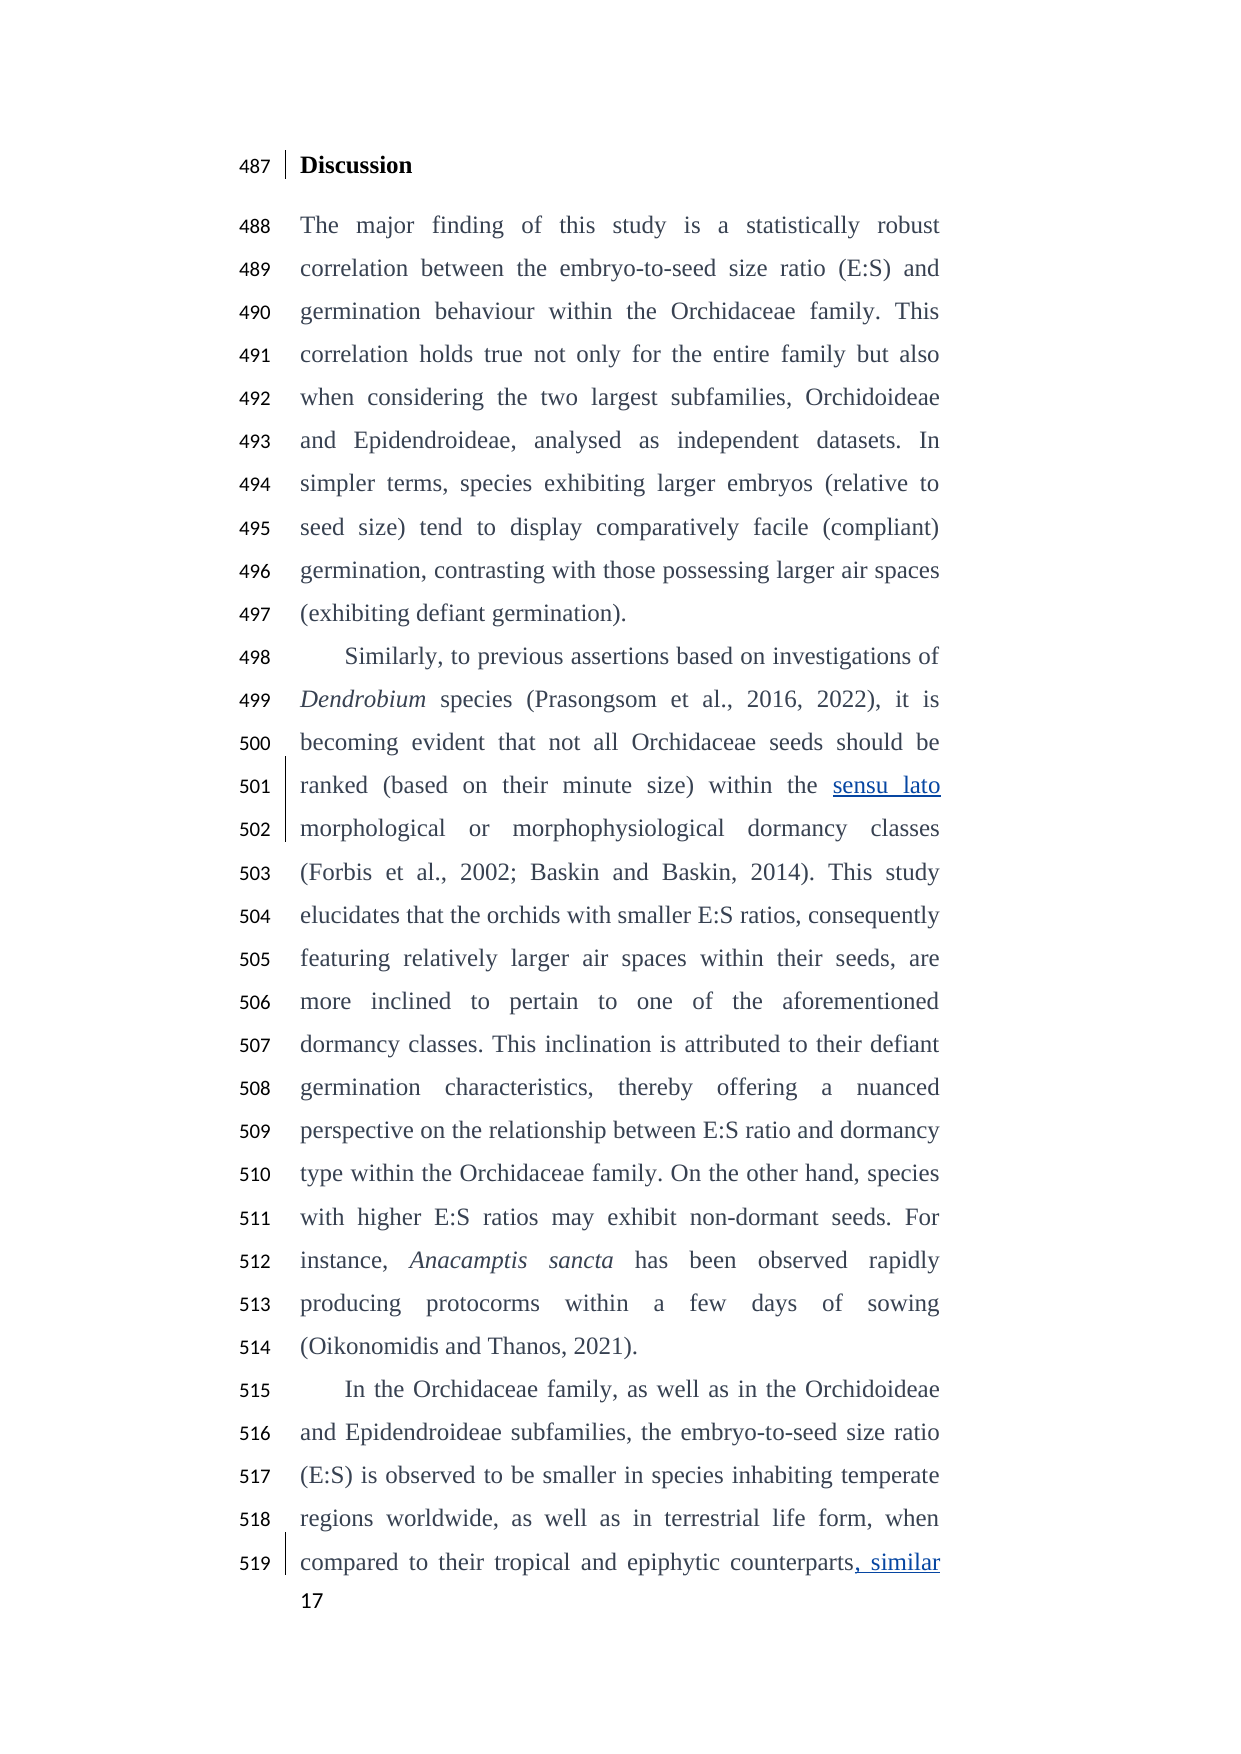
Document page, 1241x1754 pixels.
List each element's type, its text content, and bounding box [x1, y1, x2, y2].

text The major finding of this study is a statistically robust correlation between the embryo-to-seed size ratio (E:S) and germination behaviour within the Orchidaceae family. This correlation holds true not only for the entire family but also when considering the two largest subfamilies, Orchidoideae and Epidendroideae, analysed as independent datasets. In simpler terms, species exhibiting larger embryos (relative to seed size) tend to display comparatively facile (compliant) germination, contrasting with those possessing larger air spaces (exhibiting defiant germination). [300, 210, 940, 627]
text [300, 1374, 940, 1575]
text Discussion [300, 150, 940, 179]
text Similarly, to previous assertions based on investigations of Dendrobium species (Prasongsom et al., 2016, 2022), it is becoming evident that not all Orchidaceae seeds should be ranked (based on their minute size) within the morphological or morphophysiological dormancy classes (Forbis et al., 2002; Baskin and Baskin, 2014). This study elucidates that the orchids with smaller E:S ratios, consequently featuring relatively larger air spaces within their seeds, are more inclined to pertain to one of the aforementioned dormancy classes. This inclination is attributed to their defiant germination characteristics, thereby offering a nuanced perspective on the relationship between E:S ratio and dormancy type within the Orchidaceae family. On the other hand, species with higher E:S ratios may exhibit non-dormant seeds. For instance, Anacamptis sancta has been observed rapidly producing protocorms within a few days of sowing (Oikonomidis and Thanos, 2021). [300, 641, 940, 1360]
